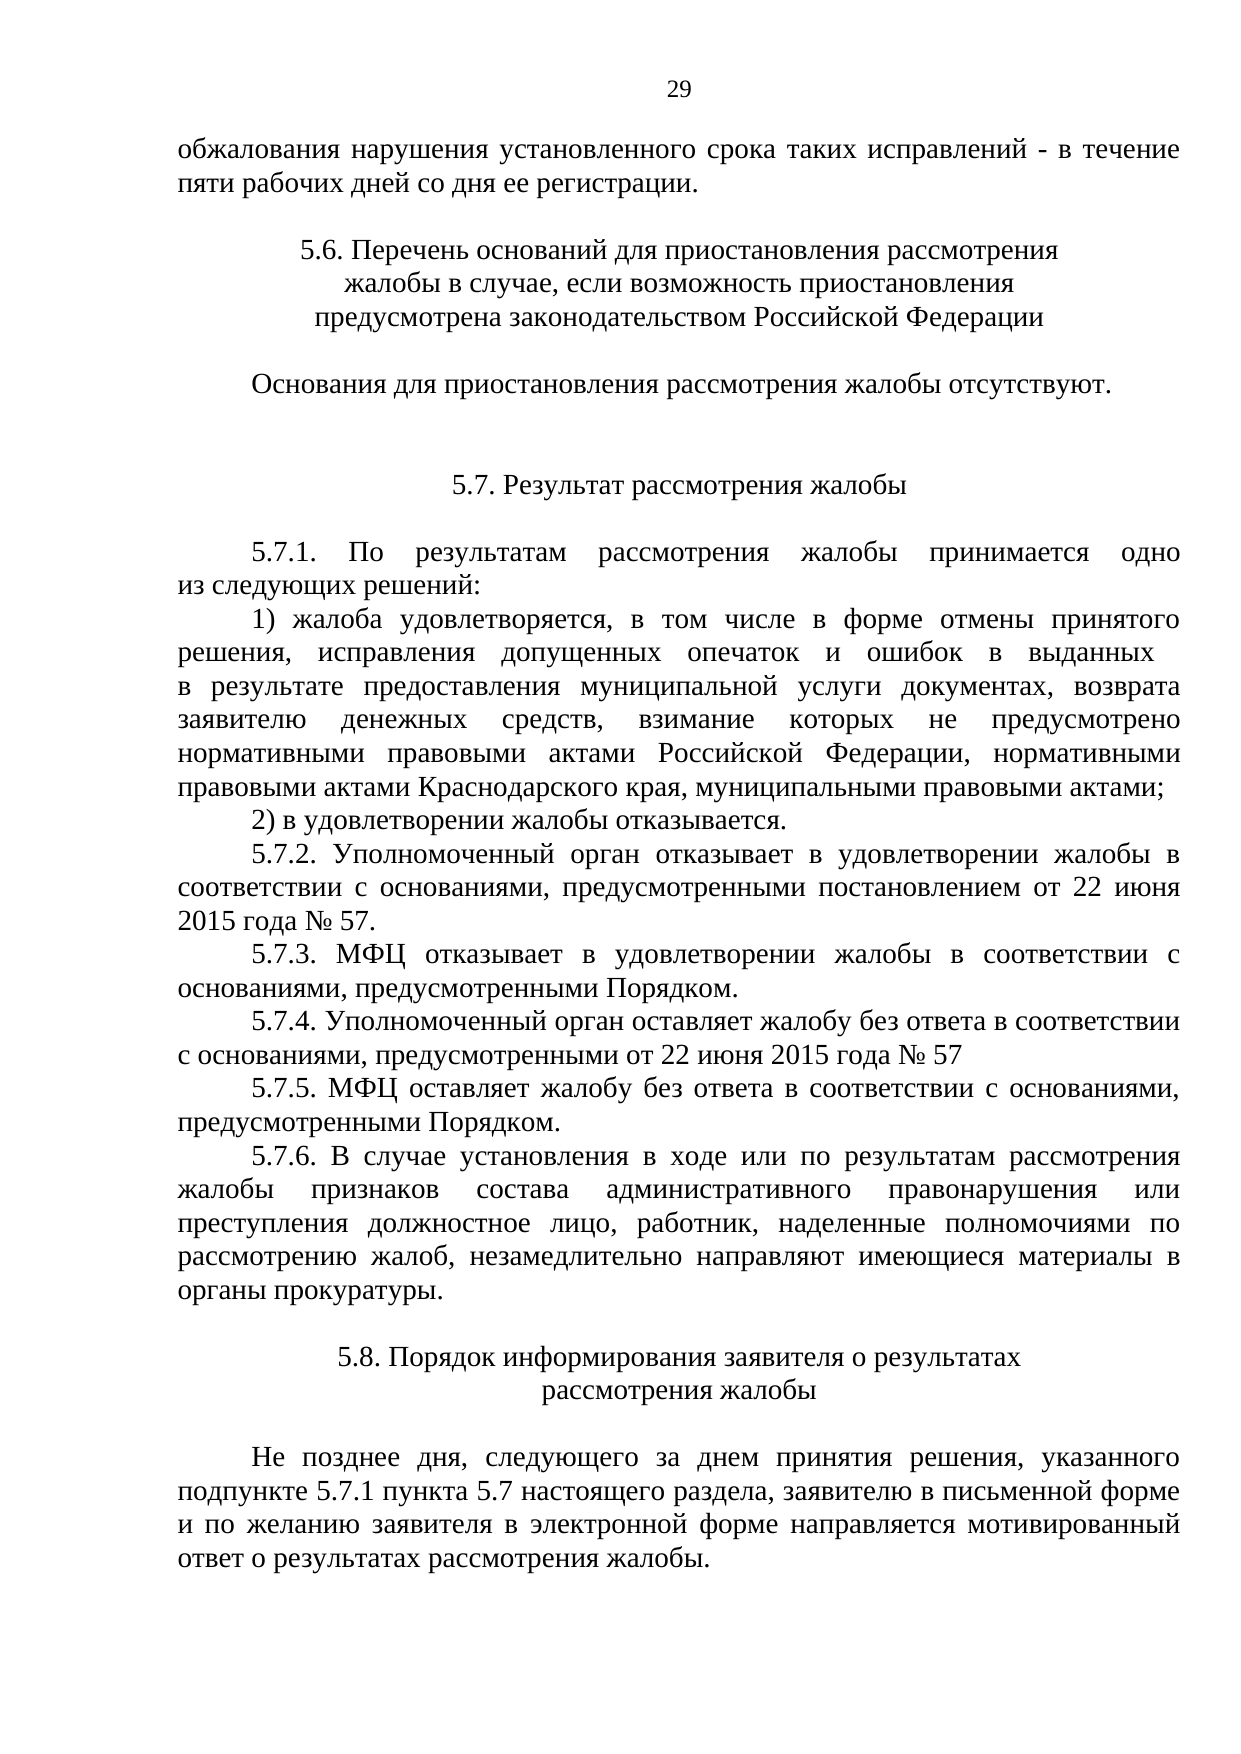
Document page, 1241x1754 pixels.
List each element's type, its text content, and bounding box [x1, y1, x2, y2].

text жалобы в случае, если возможность приостановления [177, 266, 1181, 299]
text Не позднее дня, следующего за днем принятия решения, указанного подпункте 5.7.1 пункта 5.7 настоящего раздела, заявителю в письменной форме и по желанию заявителя в электронной форме направляется мотивированный ответ о результатах рассмотрения жалобы. [177, 1439, 1181, 1574]
text 5.7.1. По результатам рассмотрения жалобы принимается одно из следующих решений: [177, 534, 1181, 601]
text 1) жалоба удовлетворяется, в том числе в форме отмены принятого решения, исправления допущенных опечаток и ошибок в выданных в результате предоставления муниципальной услуги документах, возврата заявителю денежных средств, взимание которых не предусмотрено нормативными правовыми актами Российской Федерации, нормативными правовыми актами Краснодарского края, муниципальными правовыми актами; [177, 601, 1181, 802]
text рассмотрения жалобы [177, 1372, 1181, 1406]
text Основания для приостановления рассмотрения жалобы отсутствуют. [177, 366, 1181, 400]
text 5.7.4. Уполномоченный орган оставляет жалобу без ответа в соответствии с основаниями, предусмотренными от 22 июня 2015 года № 57 [177, 1003, 1181, 1071]
text 5.7.3. МФЦ отказывает в удовлетворении жалобы в соответствии с основаниями, предусмотренными Порядком. [177, 936, 1181, 1003]
text 2) в удовлетворении жалобы отказывается. [177, 802, 1181, 836]
text 5.7.2. Уполномоченный орган отказывает в удовлетворении жалобы в соответствии с основаниями, предусмотренными постановлением от 22 июня 2015 года № 57. [177, 836, 1181, 936]
text 5.8. Порядок информирования заявителя о результатах [177, 1339, 1181, 1372]
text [177, 131, 1181, 198]
text 5.7. Результат рассмотрения жалобы [177, 467, 1181, 500]
text предусмотрена законодательством Российской Федерации [177, 299, 1181, 333]
text 5.7.5. МФЦ оставляет жалобу без ответа в соответствии с основаниями, предусмотренными Порядком. [177, 1071, 1181, 1138]
text 5.7.6. В случае установления в ходе или по результатам рассмотрения жалобы признаков состава административного правонарушения или преступления должностное лицо, работник, наделенные полномочиями по рассмотрению жалоб, незамедлительно направляют имеющиеся материалы в органы прокуратуры. [177, 1138, 1181, 1305]
text 5.6. Перечень оснований для приостановления рассмотрения [177, 232, 1181, 266]
